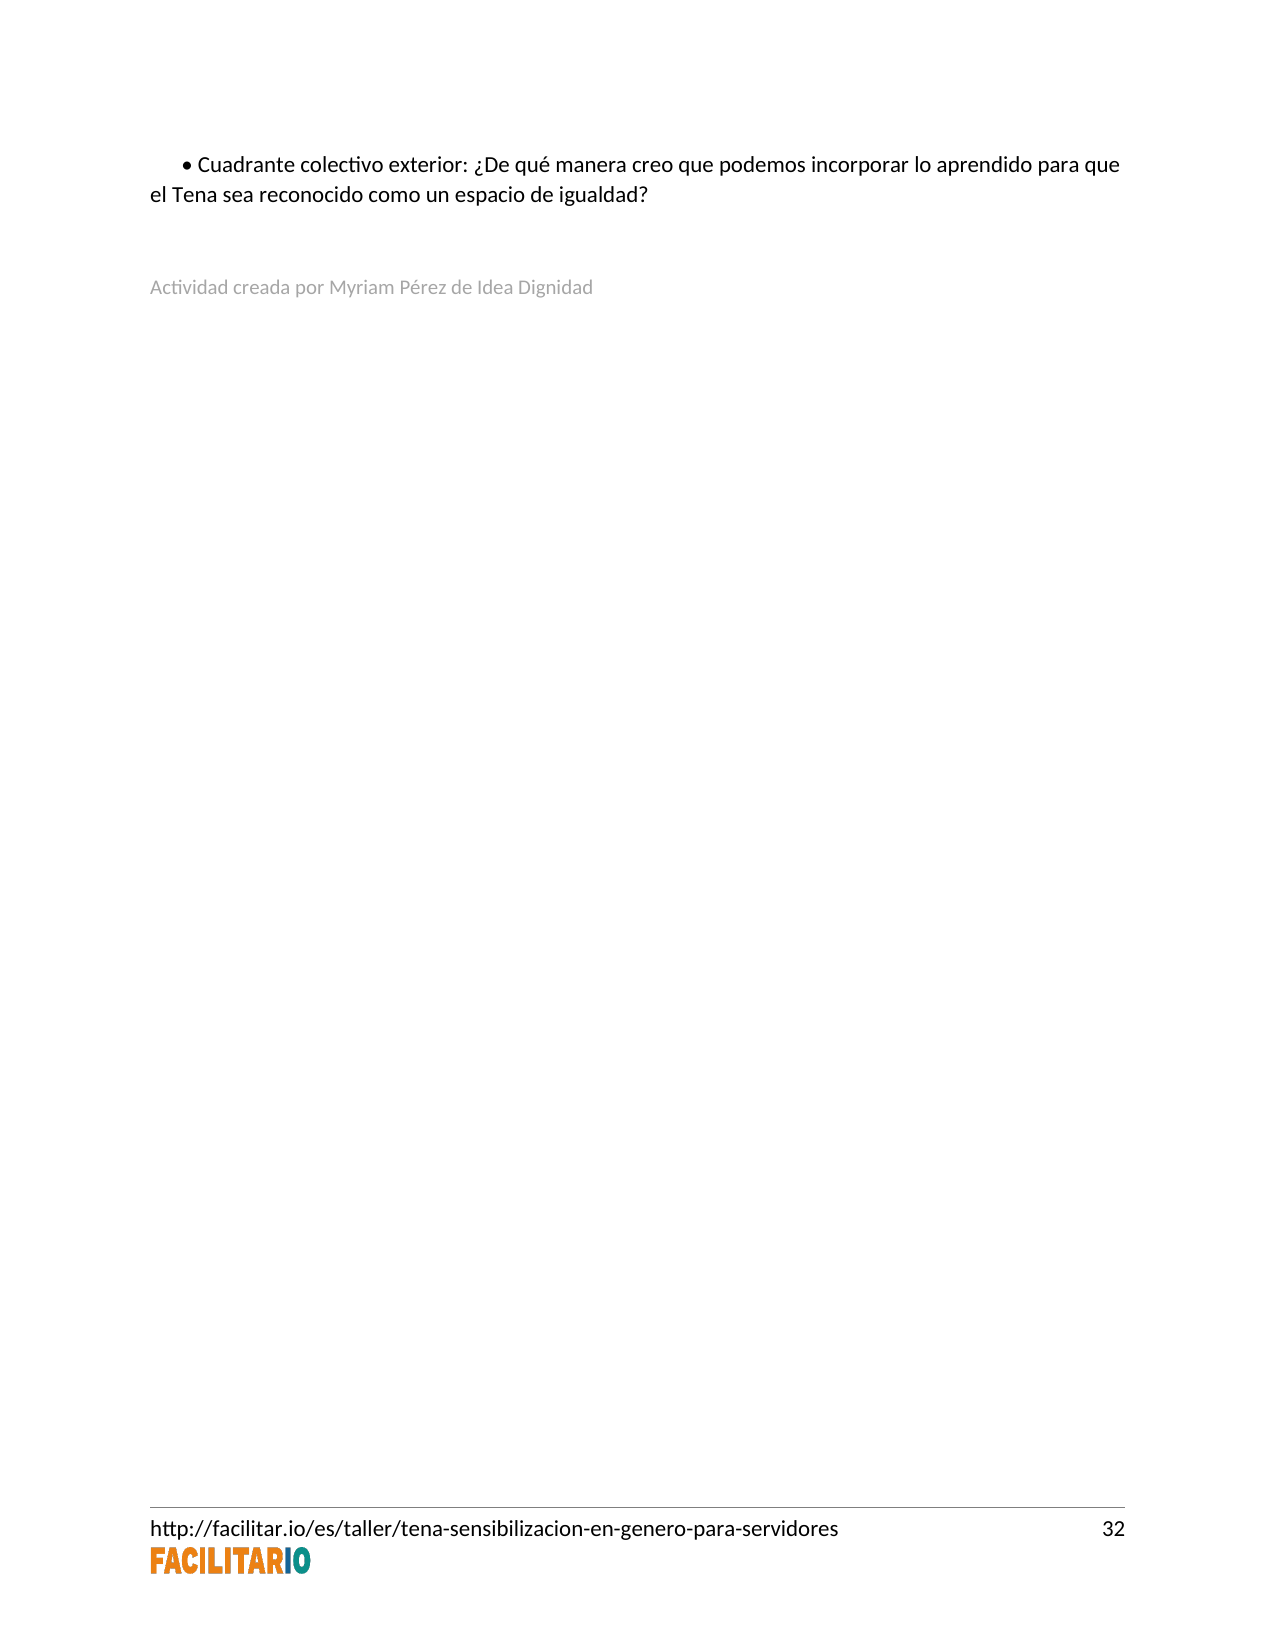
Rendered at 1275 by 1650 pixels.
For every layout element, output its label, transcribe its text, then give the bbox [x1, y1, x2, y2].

picture [145, 1544, 315, 1576]
text • Cuadrante colectivo exterior: ¿De qué manera creo que podemos incorporar lo aprendido para que el Tena sea reconocido como un espacio de igualdad? [150, 150, 1125, 208]
text Actividad creada por Myriam Pérez de Idea Dignidad [150, 274, 1125, 299]
